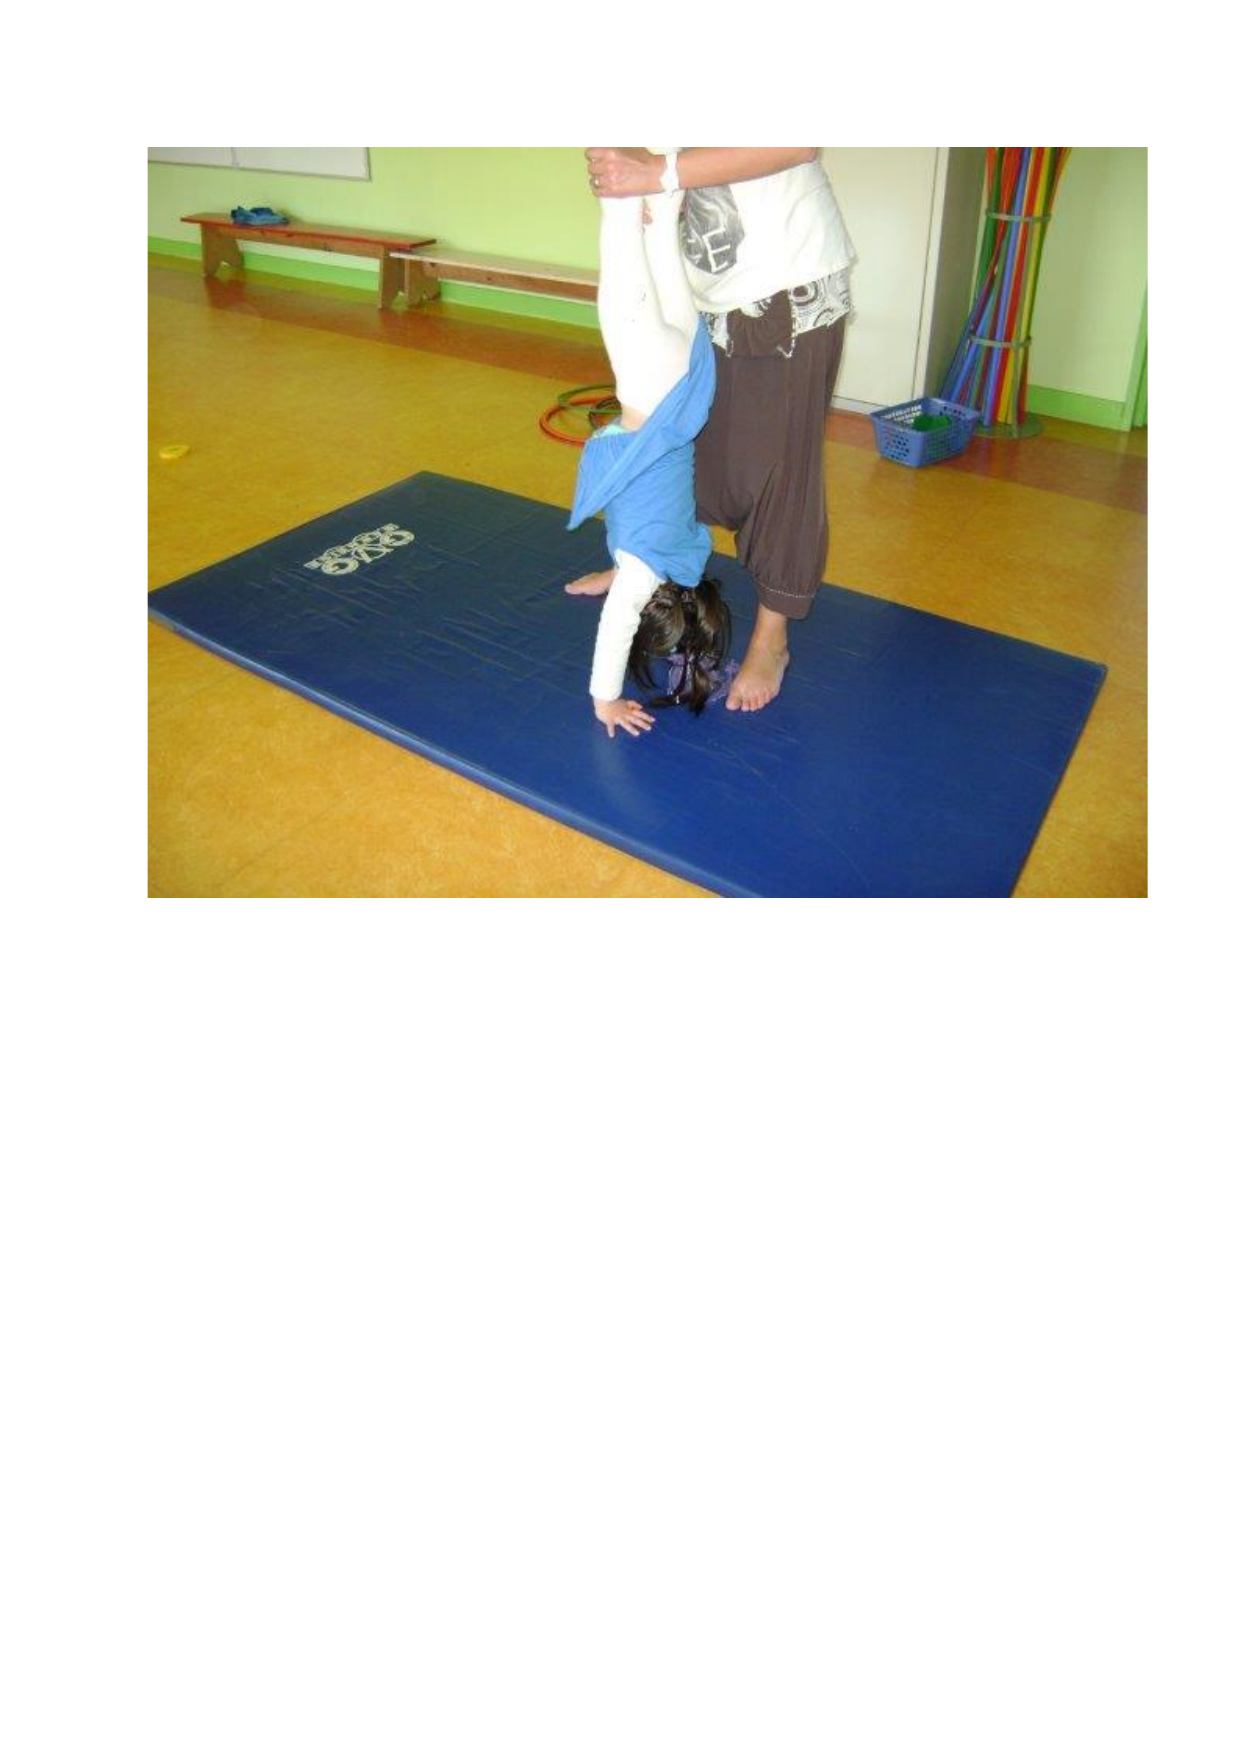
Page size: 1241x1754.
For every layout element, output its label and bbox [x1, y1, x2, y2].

picture [147, 147, 1148, 898]
